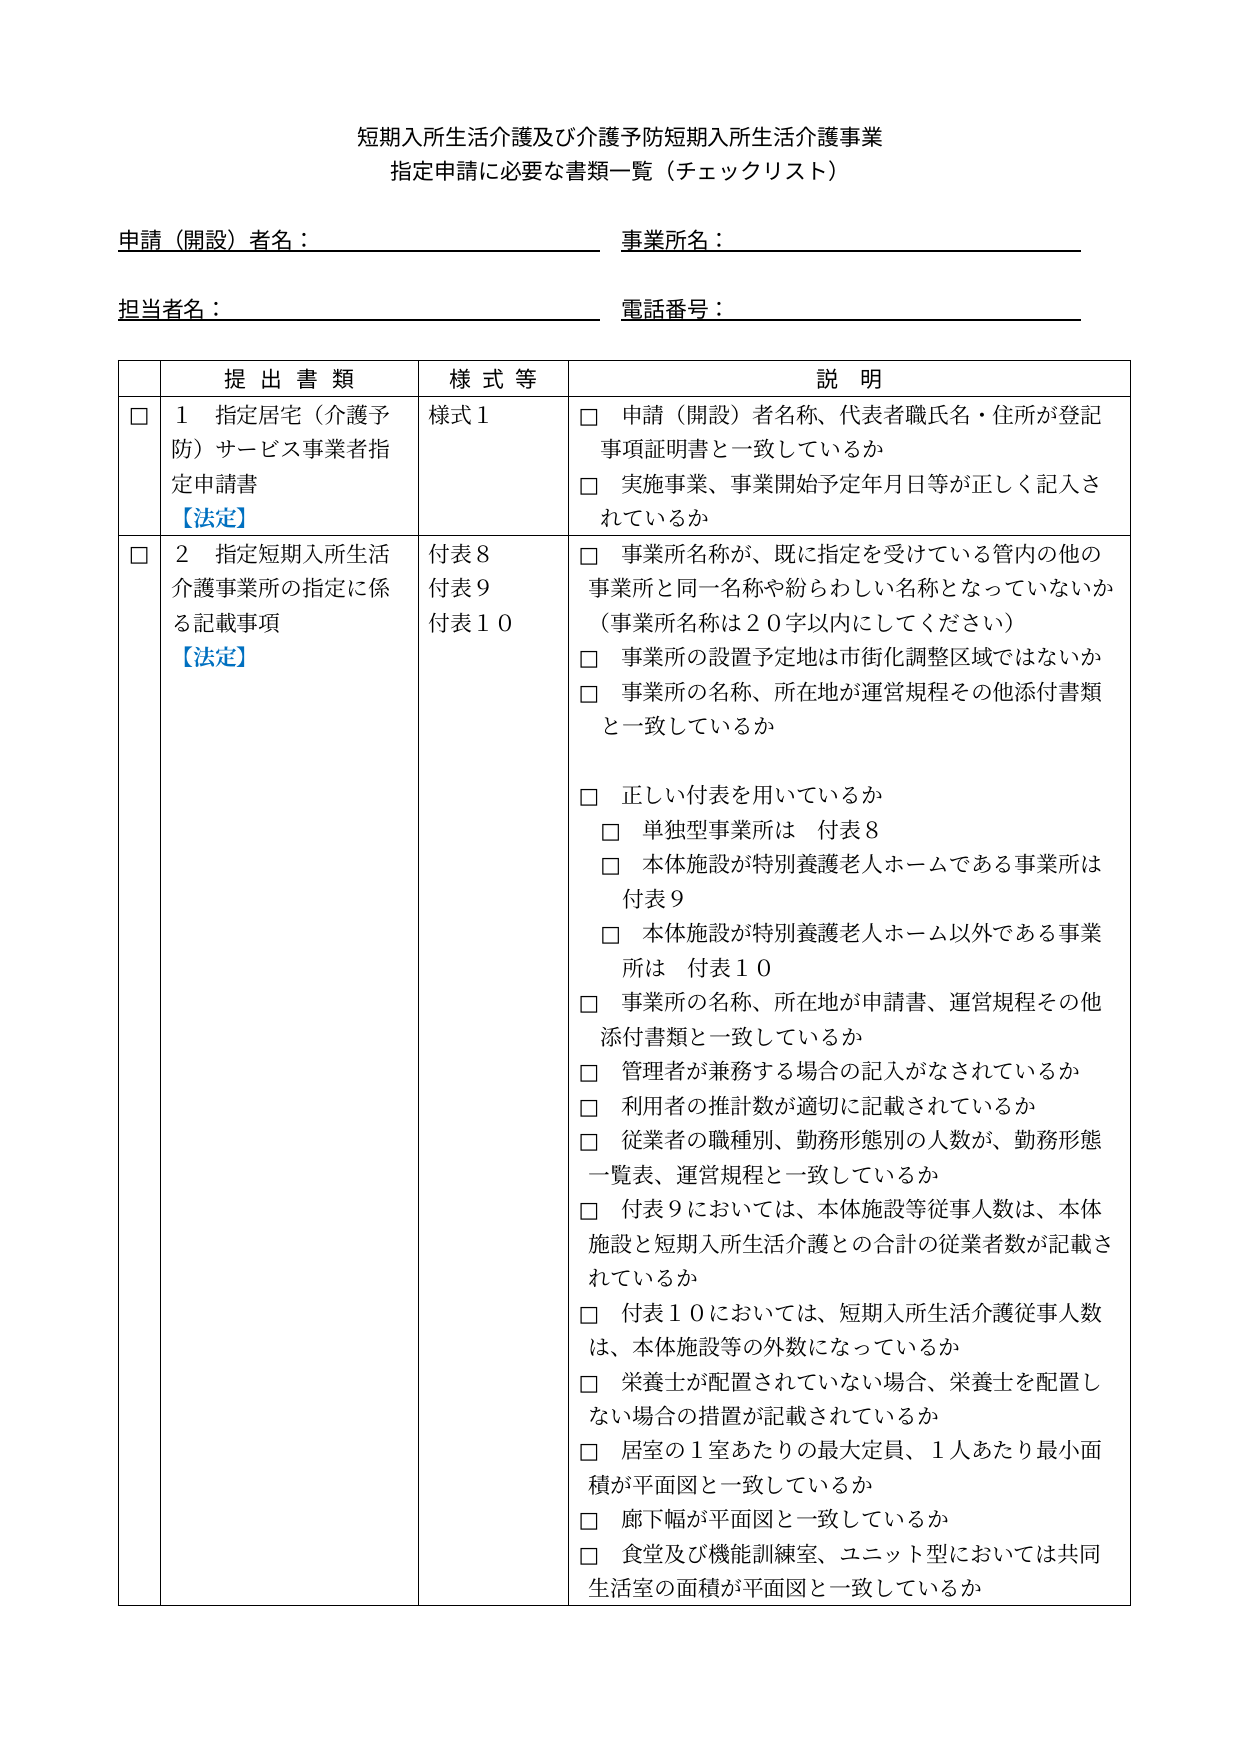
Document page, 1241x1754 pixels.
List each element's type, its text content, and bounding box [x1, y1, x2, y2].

table_header 様式等 [419, 361, 568, 396]
table_cell □ [119, 536, 160, 1604]
table_cell １ 指定居宅（介護予防）サービス事業者指定申請書 【法定】 [161, 397, 418, 535]
table_cell 付表８ 付表９ 付表１０ [419, 536, 568, 1604]
text 担当者名： 電話番号： [118, 291, 1122, 325]
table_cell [161, 536, 418, 1604]
table_header 提出書類 [161, 361, 418, 396]
text 短期入所生活介護及び介護予防短期入所生活介護事業 [118, 118, 1122, 153]
table_cell □ [119, 397, 160, 535]
text 申請（開設）者名： 事業所名： [118, 222, 1122, 256]
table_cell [569, 536, 1130, 1604]
table_cell 様式１ [419, 397, 568, 535]
table_header 説明 [569, 361, 1130, 396]
text 指定申請に必要な書類一覧（チェックリスト） [118, 153, 1122, 187]
table_cell □ 申請（開設）者名称、代表者職氏名・住所が登記事項証明書と一致しているか □ 実施事業、事業開始予定年月日等が正しく記入されているか [569, 397, 1130, 535]
table_header [119, 361, 160, 396]
